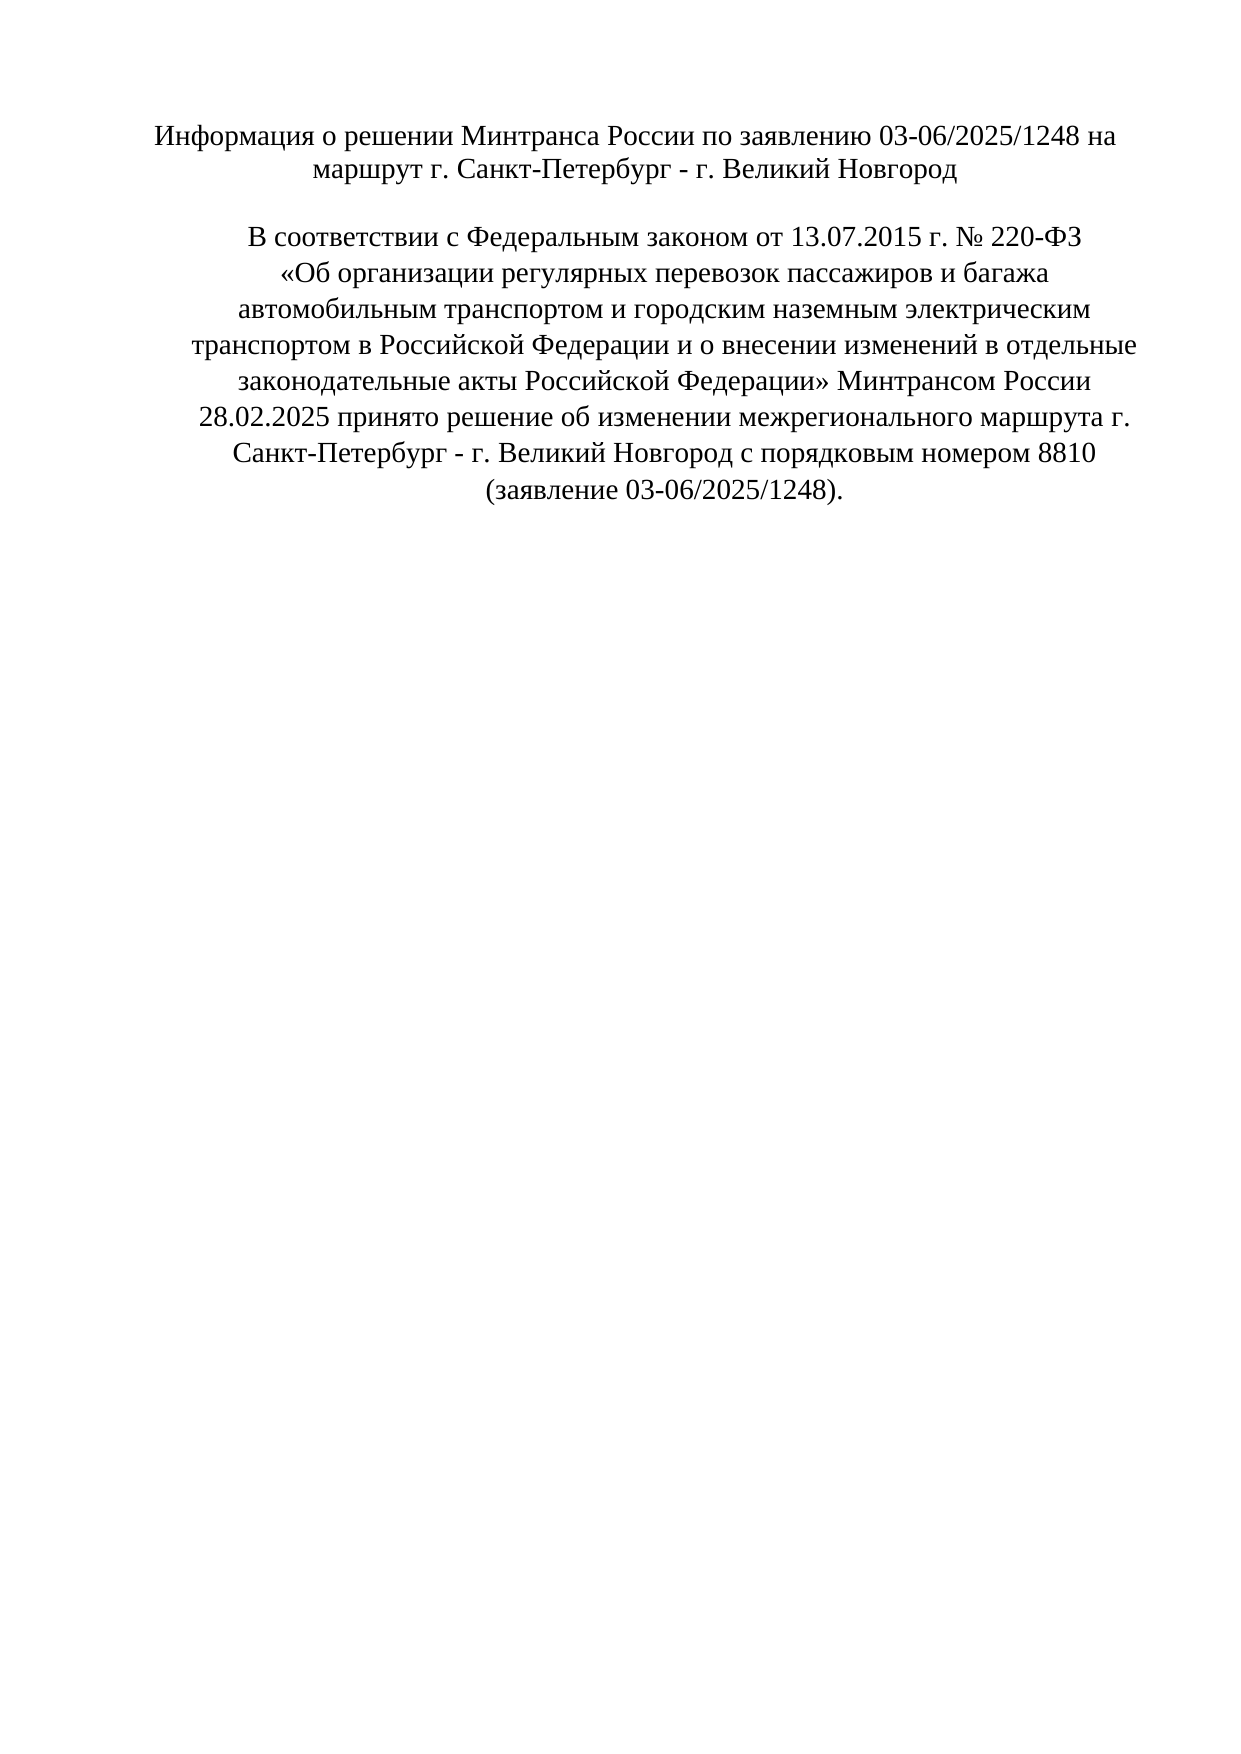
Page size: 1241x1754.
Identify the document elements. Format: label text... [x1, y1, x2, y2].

text Информация о решении Минтранса России по заявлению 03-06/2025/1248 на маршрут г. Санкт-Петербург - г. Великий Новгород [118, 118, 1152, 185]
text В соответствии с Федеральным законом от 13.07.2015 г. № 220-ФЗ «Об организации регулярных перевозок пассажиров и багажа автомобильным транспортом и городским наземным электрическим транспортом в Российской Федерации и о внесении изменений в отдельные законодательные акты Российской Федерации» Минтрансом России 28.02.2025 принято решение об изменении межрегионального маршрута г. Санкт-Петербург - г. Великий Новгород с порядковым номером 8810 (заявление 03-06/2025/1248). [177, 219, 1152, 505]
